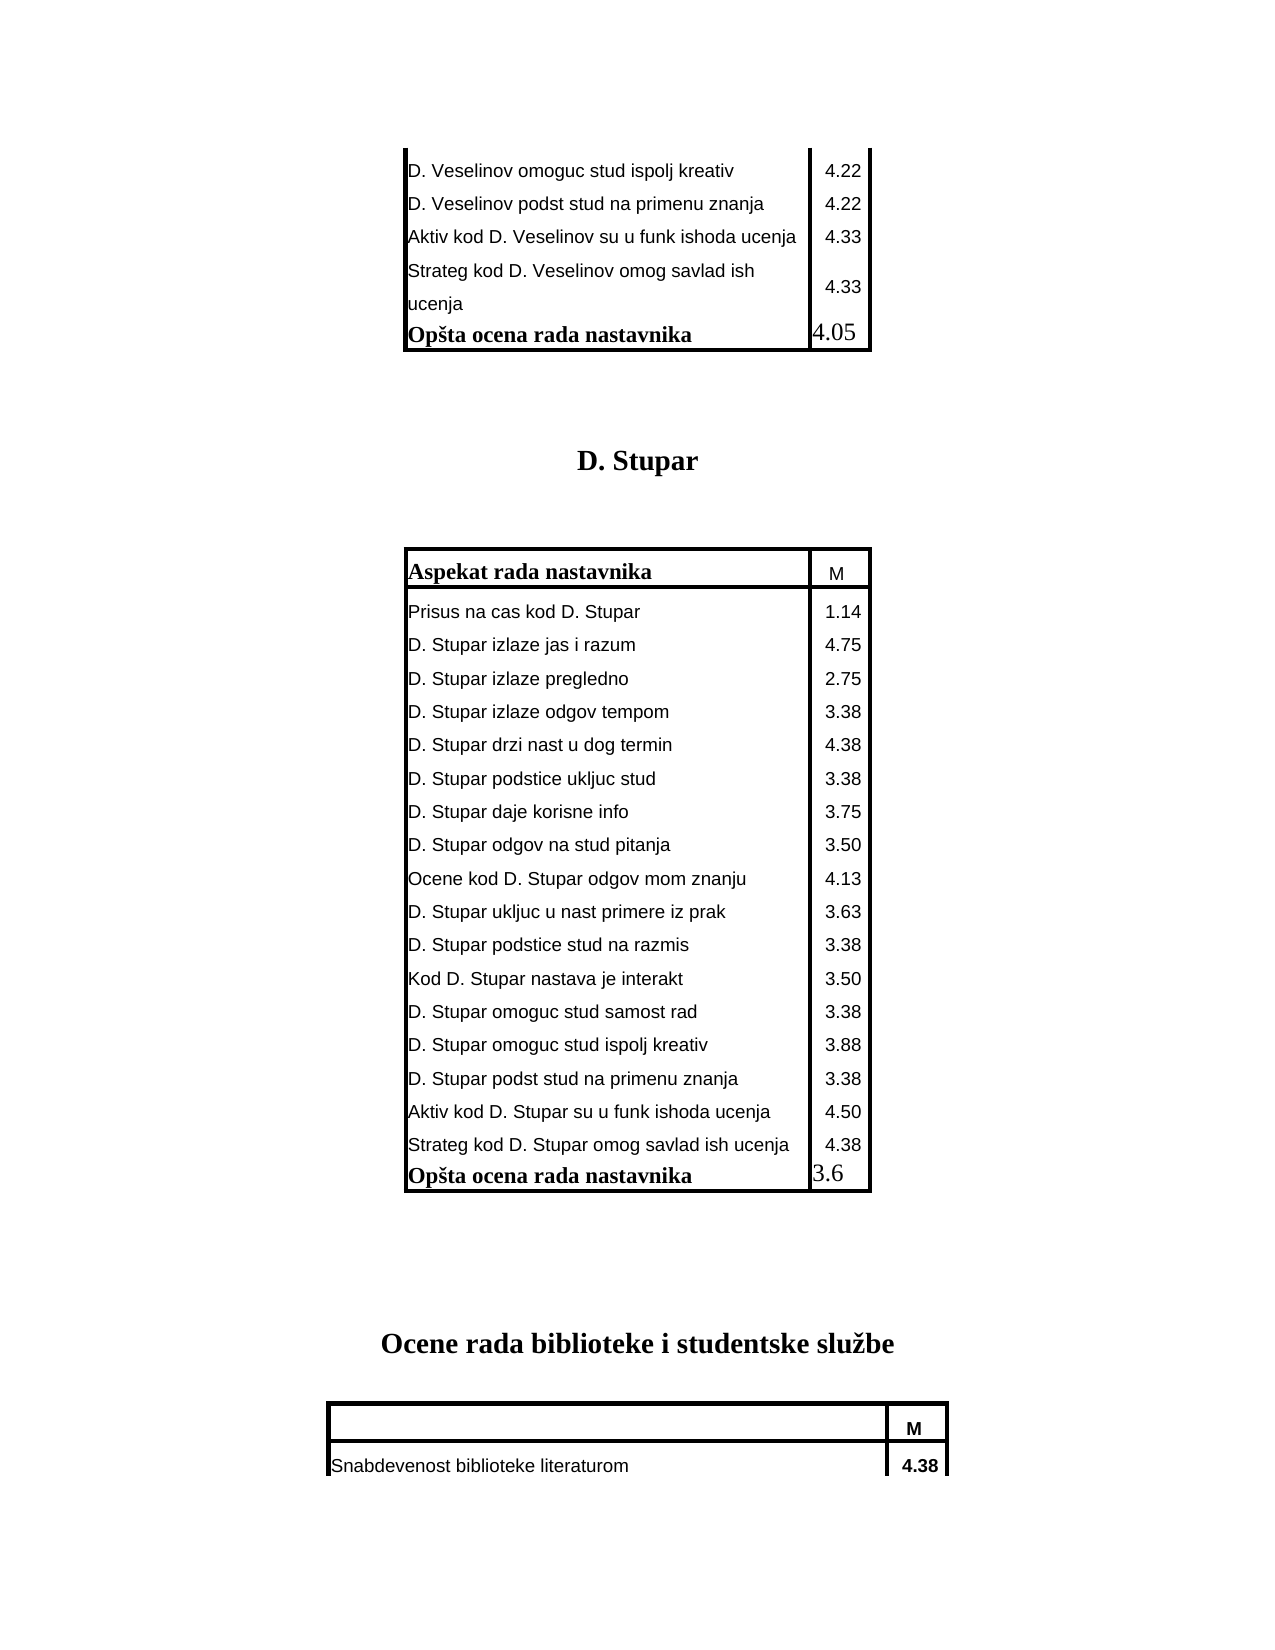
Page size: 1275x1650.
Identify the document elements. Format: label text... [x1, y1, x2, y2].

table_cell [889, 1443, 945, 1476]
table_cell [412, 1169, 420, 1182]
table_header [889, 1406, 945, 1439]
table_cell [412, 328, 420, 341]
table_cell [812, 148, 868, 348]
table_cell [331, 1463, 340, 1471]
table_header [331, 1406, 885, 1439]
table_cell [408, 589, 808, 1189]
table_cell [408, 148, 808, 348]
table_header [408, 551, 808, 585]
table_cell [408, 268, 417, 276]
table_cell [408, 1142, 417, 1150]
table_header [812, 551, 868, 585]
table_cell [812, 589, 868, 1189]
text Ocene rada biblioteke i studentske službe [148, 1318, 1127, 1360]
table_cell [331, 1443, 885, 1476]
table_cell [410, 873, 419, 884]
text D. Stupar [148, 435, 1127, 477]
